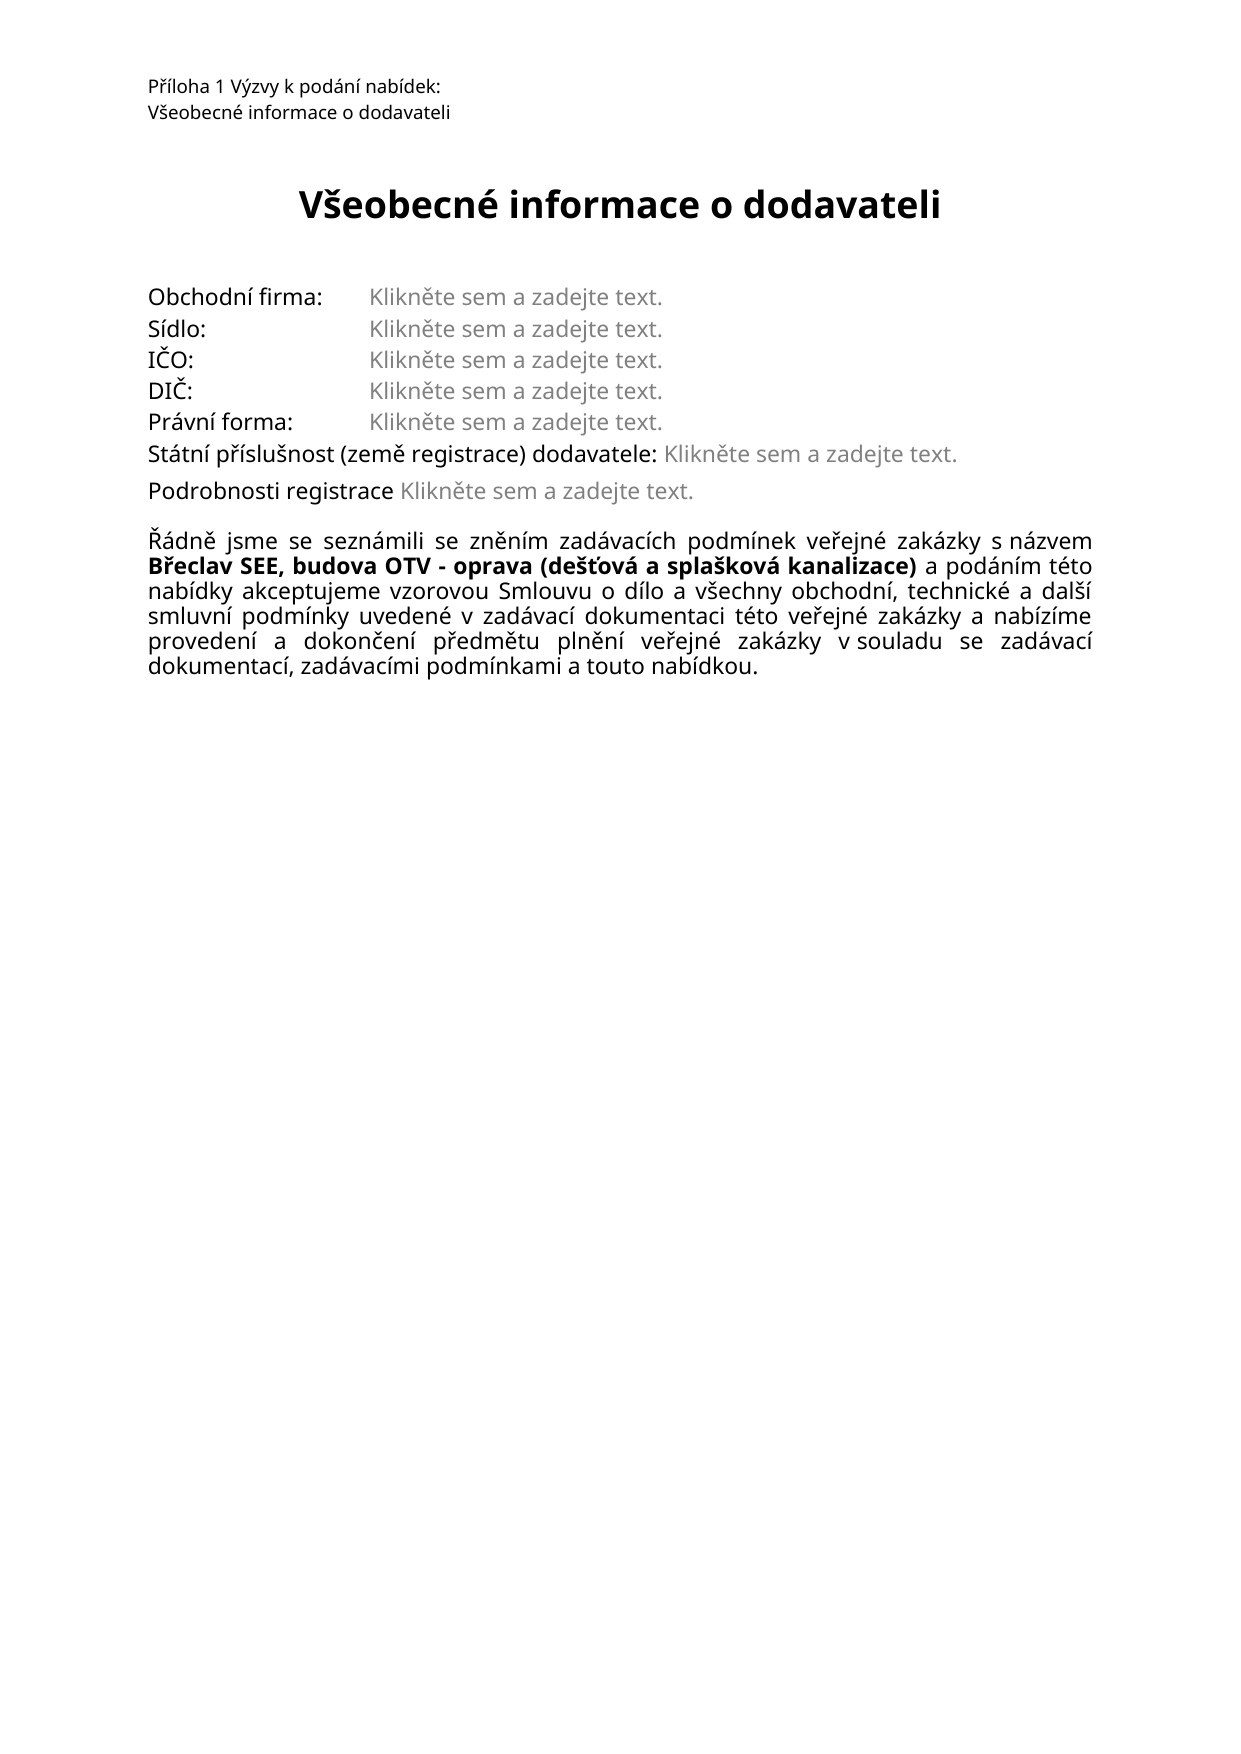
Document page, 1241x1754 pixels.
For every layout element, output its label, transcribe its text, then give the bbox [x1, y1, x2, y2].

text Podrobnosti registrace [148, 479, 1093, 504]
text Obchodní firma: [148, 286, 1093, 311]
text DIČ: [148, 379, 1093, 404]
text Řádně jsme se seznámili se zněním zadávacích podmínek veřejné zakázky s názvem Břeclav SEE, budova OTV - oprava (dešťová a splašková kanalizace) a podáním této nabídky akceptujeme vzorovou Smlouvu o dílo a všechny obchodní, technické a další smluvní podmínky uvedené v zadávací dokumentaci této veřejné zakázky a nabízíme provedení a dokončení předmětu plnění veřejné zakázky v souladu se zadávací dokumentací, zadávacími podmínkami a touto nabídkou. [148, 529, 1093, 679]
text Sídlo: [148, 317, 1093, 342]
text Právní forma: [148, 411, 1093, 436]
text IČO: [148, 348, 1093, 373]
title Všeobecné informace o dodavateli [148, 178, 1093, 229]
text Státní příslušnost (země registrace) dodavatele: [148, 442, 1093, 467]
